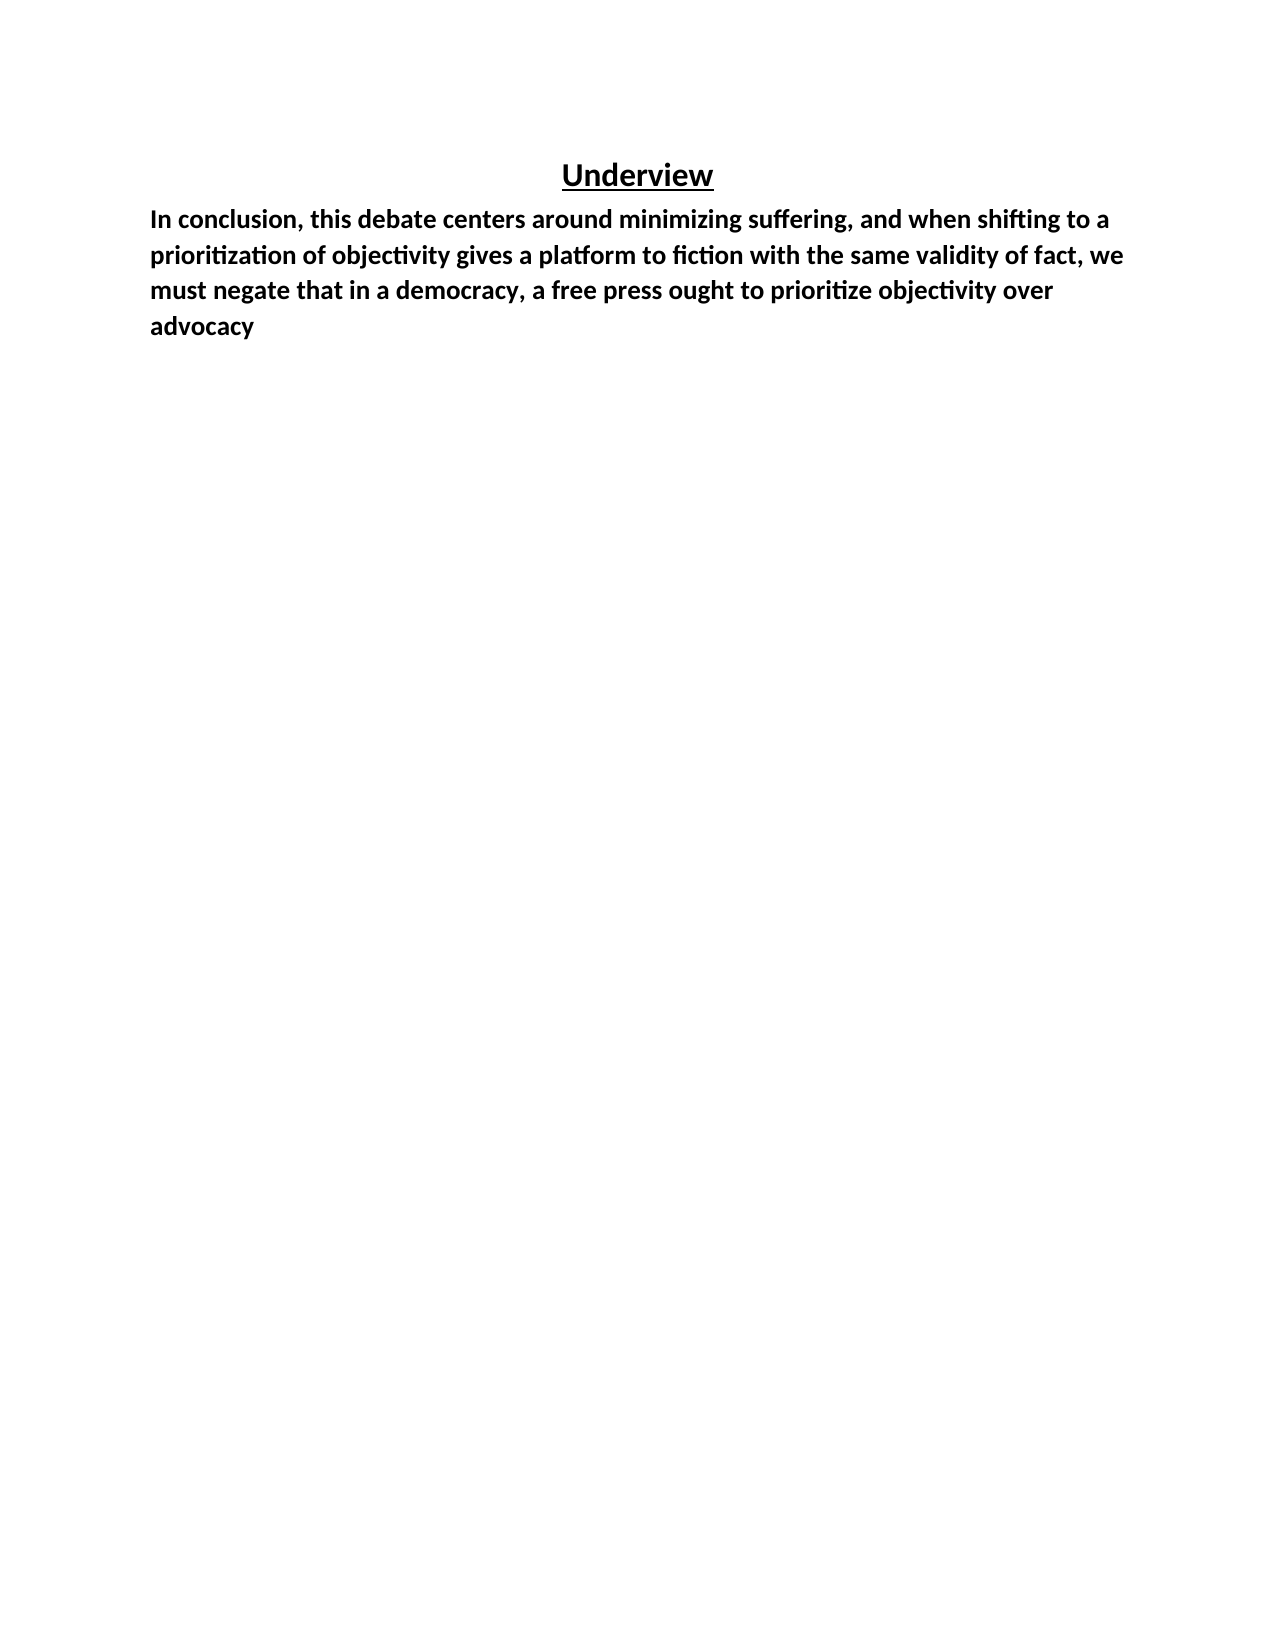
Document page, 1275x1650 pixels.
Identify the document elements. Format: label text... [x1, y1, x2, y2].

subtitle Underview [150, 154, 1125, 195]
subtitle In conclusion, this debate centers around minimizing suffering, and when shifting to a prioritization of objectivity gives a platform to fiction with the same validity of fact, we must negate that in a democracy, a free press ought to prioritize objectivity over advocacy [150, 202, 1125, 342]
